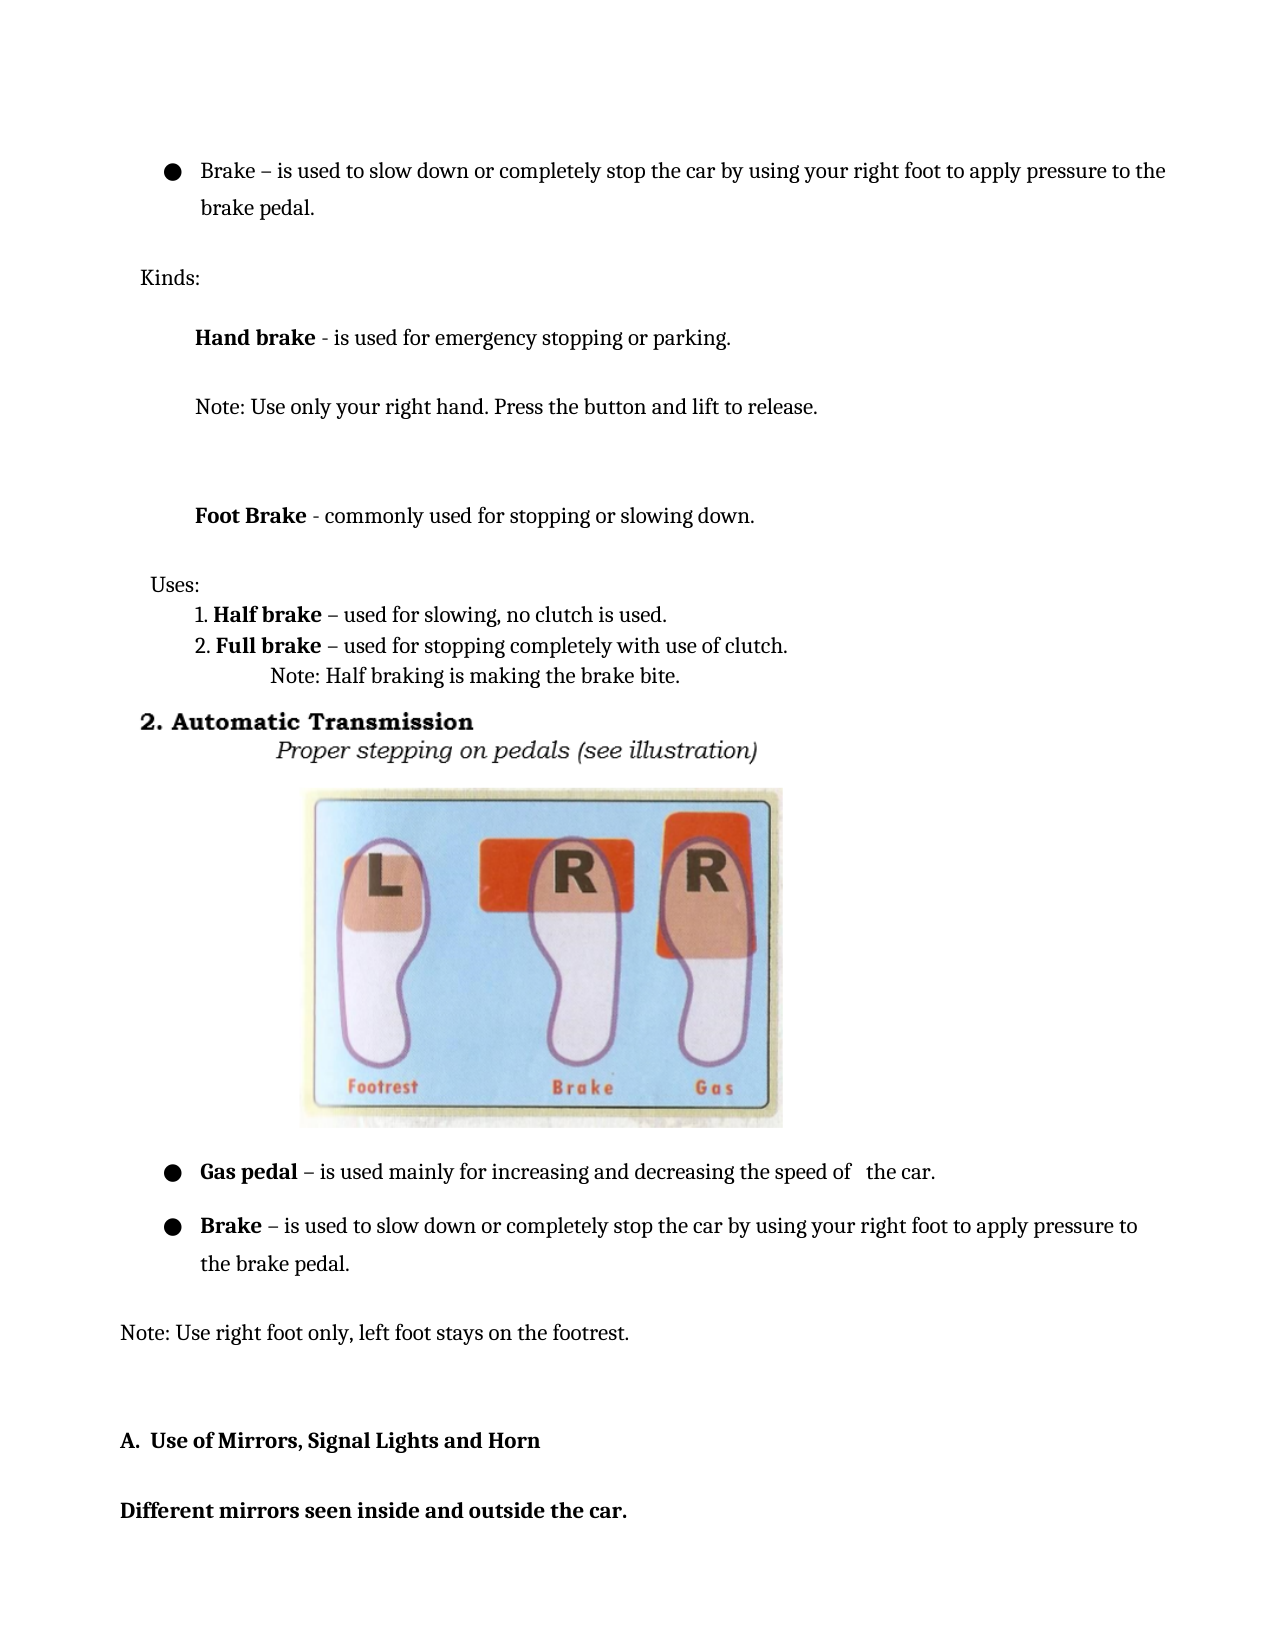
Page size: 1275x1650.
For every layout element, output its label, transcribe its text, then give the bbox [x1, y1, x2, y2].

list Gas pedal – is used mainly for increasing and decreasing the speed of the car. [163, 1146, 1170, 1192]
text Note: Half braking is making the brake bite. [120, 663, 1170, 689]
text Different mirrors seen inside and outside the car. [120, 1498, 1170, 1524]
text 1. Half brake – used for slowing, no clutch is used. [120, 602, 1170, 629]
text Uses: [120, 572, 1170, 598]
list Brake – is used to slow down or completely stop the car by using your right foot to apply pressure to the brake pedal. [163, 144, 1170, 221]
text Note: Use right foot only, left foot stays on the footrest. [120, 1320, 1170, 1346]
text 2. Full brake – used for stopping completely with use of clutch. [120, 632, 1170, 659]
text Note: Use only your right hand. Press the button and lift to release. [120, 394, 1170, 421]
text Kinds: [120, 264, 1170, 291]
picture [120, 692, 875, 1141]
text Hand brake - is used for emergency stopping or parking. [120, 325, 1170, 351]
list Brake – is used to slow down or completely stop the car by using your right foot to apply pressure to the brake pedal. [163, 1199, 1170, 1277]
text A. Use of Mirrors, Signal Lights and Horn [120, 1428, 1170, 1454]
text Foot Brake - commonly used for stopping or slowing down. [120, 503, 1170, 529]
